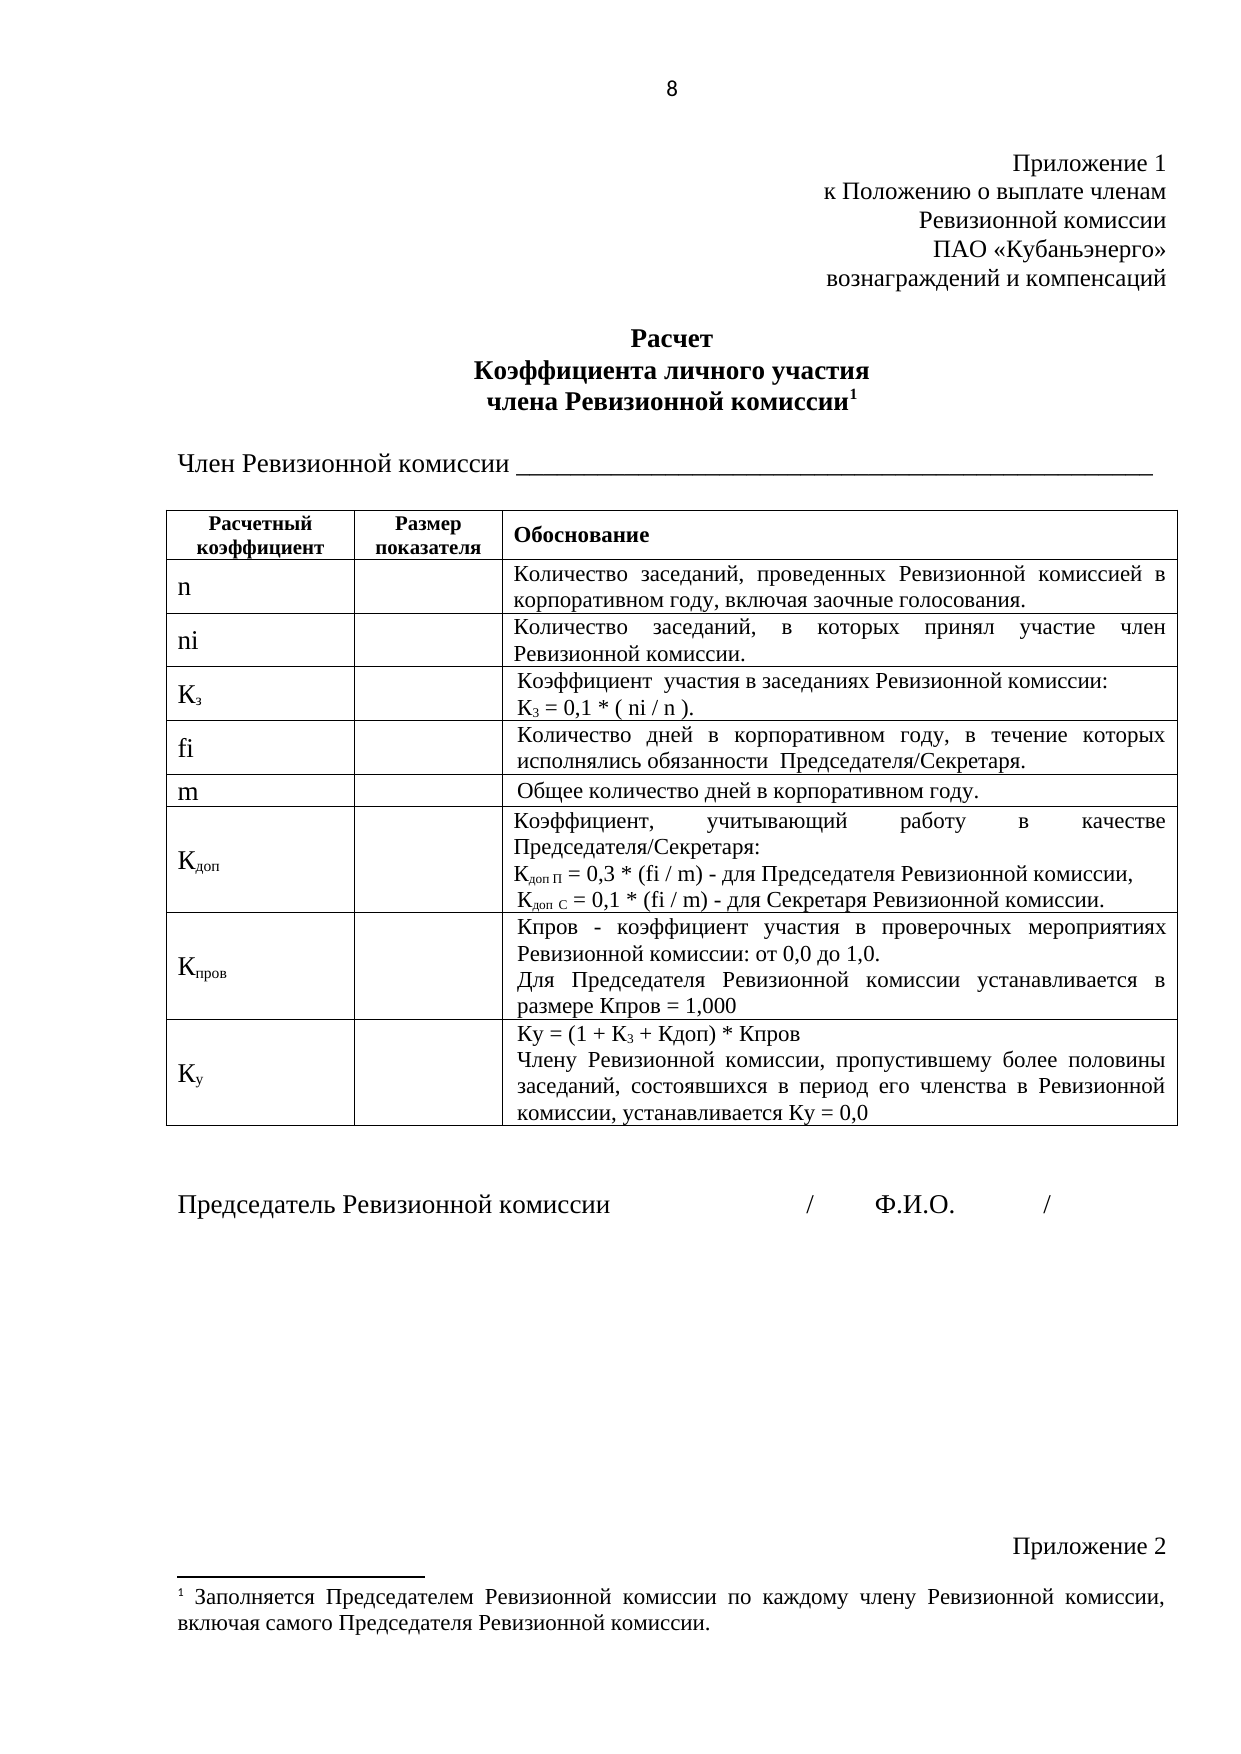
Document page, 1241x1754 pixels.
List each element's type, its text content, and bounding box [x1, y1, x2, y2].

table_header Размер показателя [355, 511, 502, 559]
table_cell ni [167, 614, 354, 666]
table_cell Кз [167, 667, 354, 720]
table_cell [355, 775, 502, 806]
table_cell Количество дней в корпоративном году, в течение которых исполнялись обязанности Председателя/Секретаря. [503, 721, 1177, 774]
text ПАО «Кубаньэнерго» [768, 234, 1166, 263]
text вознаграждений и компенсаций [768, 263, 1166, 291]
table_cell Кпров [167, 913, 354, 1019]
table_cell Коэффициент участия в заседаниях Ревизионной комиссии: К3 = 0,1 * ( ni / n ). [503, 667, 1177, 720]
text Член Ревизионной комиссии _______________________________________________ [177, 447, 1166, 478]
text Коэффициента личного участия [177, 354, 1166, 385]
table_cell Кпров - коэффициент участия в проверочных мероприятиях Ревизионной комиссии: от 0,0 до 1,0. Для Председателя Ревизионной комиссии устанавливается в размере Кпров = 1,000 [503, 913, 1177, 1019]
text к Положению о выплате членам Ревизионной комиссии [768, 176, 1166, 234]
table_cell Ку = (1 + К3 + Кдоп) * Кпров Члену Ревизионной комиссии, пропустившему более половины заседаний, состоявшихся в период его членства в Ревизионной комиссии, устанавливается Ку = 0,0 [503, 1020, 1177, 1125]
table_cell [355, 560, 502, 612]
table_cell [355, 1020, 502, 1125]
table_cell [355, 667, 502, 720]
table_cell Коэффициент, учитывающий работу в качестве Председателя/Секретаря: Кдоп П = 0,3 * (fi / m) - для Председателя Ревизионной комиссии, Кдоп С = 0,1 * (fi / m) - для Секретаря Ревизионной комиссии. [503, 807, 1177, 912]
table_cell Общее количество дней в корпоративном году. [503, 775, 1177, 806]
table_cell Количество заседаний, проведенных Ревизионной комиссией в корпоративном году, включая заочные голосования. [503, 560, 1177, 612]
table_cell Количество заседаний, в которых принял участие член Ревизионной комиссии. [503, 614, 1177, 666]
text члена Ревизионной комиссии [177, 385, 1166, 416]
table_cell Ку [167, 1020, 354, 1125]
table_header Расчетный коэффициент [167, 511, 354, 559]
text Расчет [177, 323, 1166, 354]
table_cell n [167, 560, 354, 612]
table_cell fi [167, 721, 354, 774]
table_cell [355, 913, 502, 1019]
table_cell [355, 807, 502, 912]
table_cell Кдоп [167, 807, 354, 912]
table_header Обоснование [503, 511, 1177, 559]
table_cell m [167, 775, 354, 806]
text Приложение 1 [768, 148, 1166, 176]
text Председатель Ревизионной комиссии / Ф.И.О. / [177, 1188, 1166, 1220]
table_cell [355, 721, 502, 774]
table_cell [355, 614, 502, 666]
text Приложение 2 [768, 1531, 1166, 1560]
